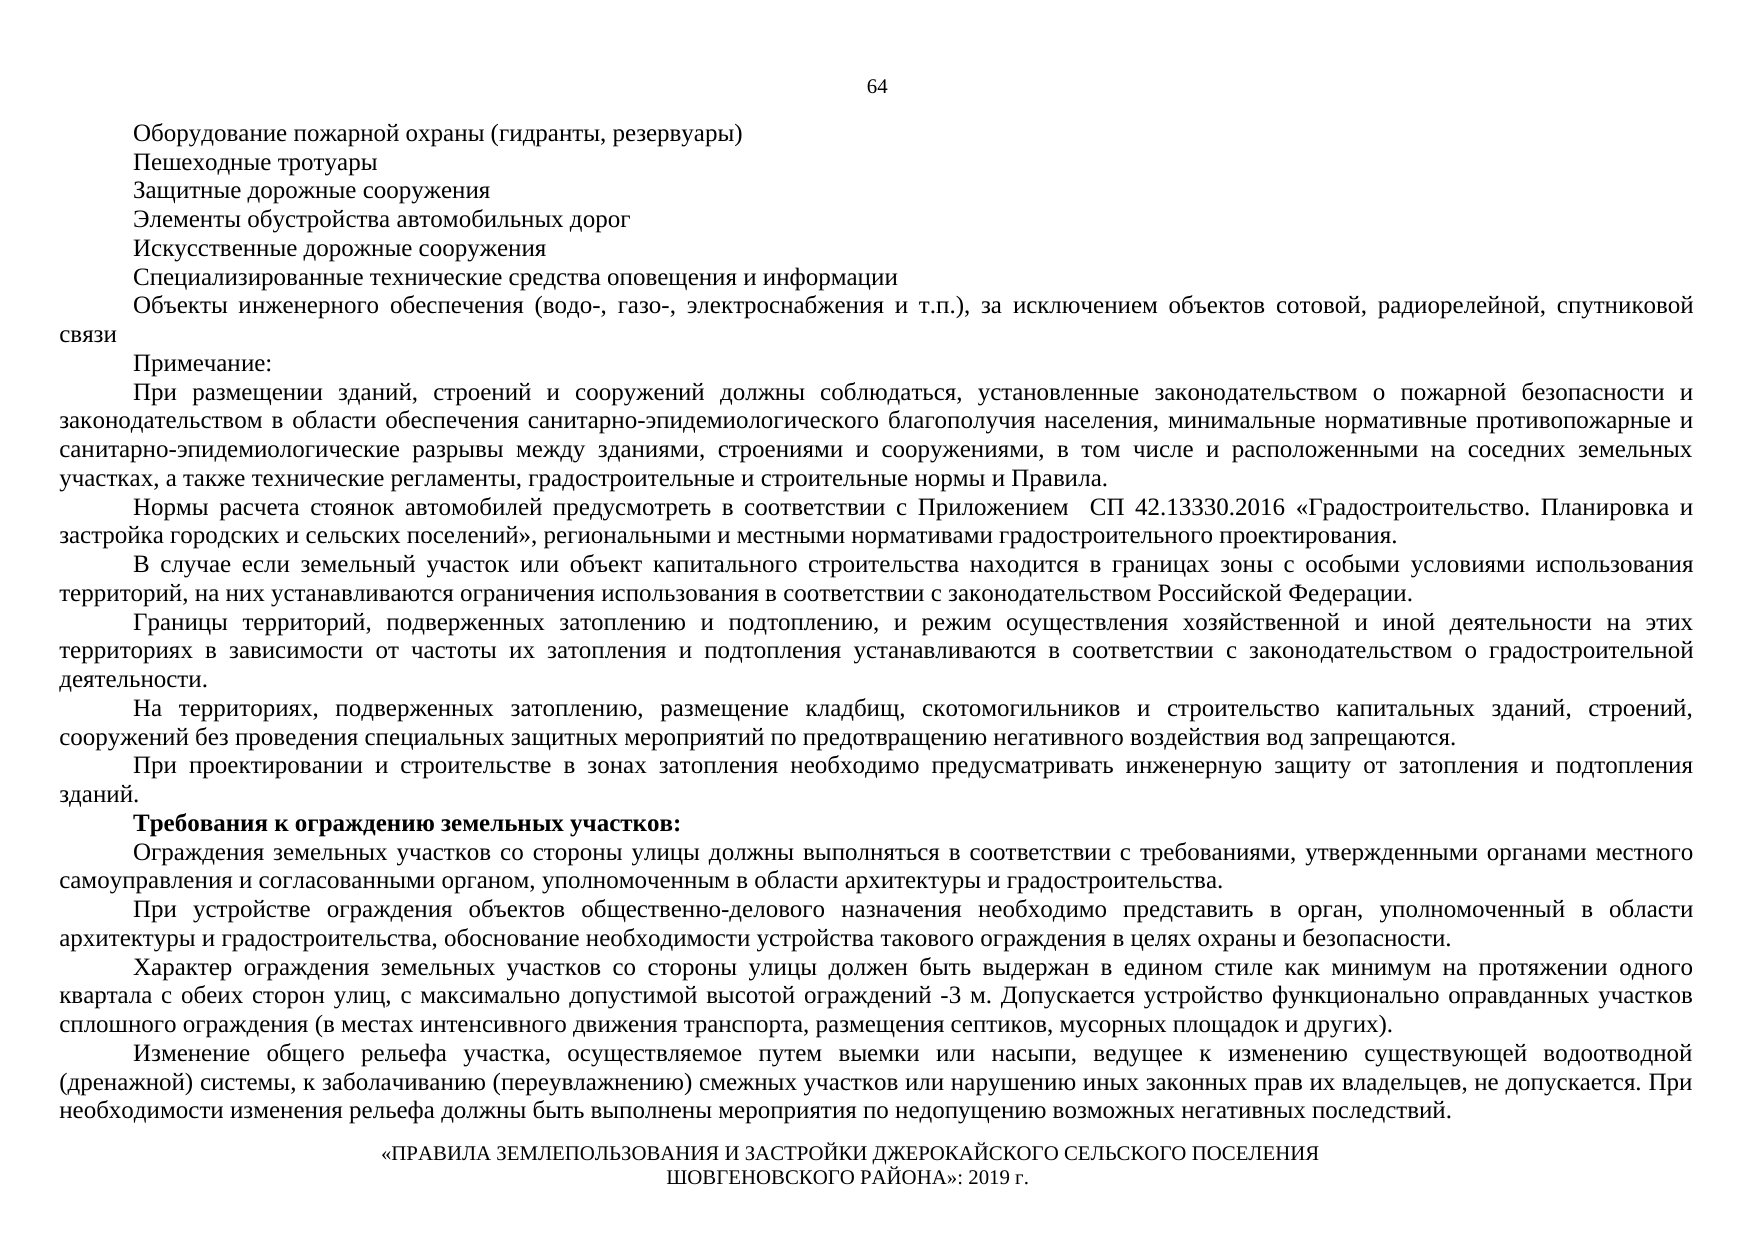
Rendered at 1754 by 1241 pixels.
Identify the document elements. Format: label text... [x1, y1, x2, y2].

text Объекты инженерного обеспечения (водо-, газо-, электроснабжения и т.п.), за исключением объектов сотовой, радиорелейной, спутниковой связи [59, 291, 1695, 348]
text Нормы расчета стоянок автомобилей предусмотреть в соответствии с Приложением СП 42.13330.2016 «Градостроительство. Планировка и застройка городских и сельских поселений», региональными и местными нормативами градостроительного проектирования. [59, 492, 1695, 549]
text При размещении зданий, строений и сооружений должны соблюдаться, установленные законодательством о пожарной безопасности и законодательством в области обеспечения санитарно-эпидемиологического благополучия населения, минимальные нормативные противопожарные и санитарно-эпидемиологические разрывы между зданиями, строениями и сооружениями, в том числе и расположенными на соседних земельных участках, а также технические регламенты, градостроительные и строительные нормы и Правила. [59, 377, 1695, 492]
text Элементы обустройства автомобильных дорог [59, 204, 1695, 233]
text Изменение общего рельефа участка, осуществляемое путем выемки или насыпи, ведущее к изменению существующей водоотводной (дренажной) системы, к заболачиванию (переувлажнению) смежных участков или нарушению иных законных прав их владельцев, не допускается. При необходимости изменения рельефа должны быть выполнены мероприятия по недопущению возможных негативных последствий. [59, 1038, 1695, 1124]
text При устройстве ограждения объектов общественно-делового назначения необходимо представить в орган, уполномоченный в области архитектуры и градостроительства, обоснование необходимости устройства такового ограждения в целях охраны и безопасности. [59, 894, 1695, 952]
text При проектировании и строительстве в зонах затопления необходимо предусматривать инженерную защиту от затопления и подтопления зданий. [59, 751, 1695, 808]
text Требования к ограждению земельных участков: [59, 808, 1695, 837]
text Специализированные технические средства оповещения и информации [59, 262, 1695, 291]
text Оборудование пожарной охраны (гидранты, резервуары) [59, 118, 1695, 147]
text Границы территорий, подверженных затоплению и подтоплению, и режим осуществления хозяйственной и иной деятельности на этих территориях в зависимости от частоты их затопления и подтопления устанавливаются в соответствии с законодательством о градостроительной деятельности. [59, 607, 1695, 693]
text Примечание: [59, 348, 1695, 377]
text Искусственные дорожные сооружения [59, 233, 1695, 262]
text Защитные дорожные сооружения [59, 176, 1695, 204]
text Пешеходные тротуары [59, 147, 1695, 176]
text В случае если земельный участок или объект капитального строительства находится в границах зоны с особыми условиями использования территорий, на них устанавливаются ограничения использования в соответствии с законодательством Российской Федерации. [59, 549, 1695, 607]
text На территориях, подверженных затоплению, размещение кладбищ, скотомогильников и строительство капитальных зданий, строений, сооружений без проведения специальных защитных мероприятий по предотвращению негативного воздействия вод запрещаются. [59, 693, 1695, 751]
text Ограждения земельных участков со стороны улицы должны выполняться в соответствии с требованиями, утвержденными органами местного самоуправления и согласованными органом, уполномоченным в области архитектуры и градостроительства. [59, 837, 1695, 894]
text Характер ограждения земельных участков со стороны улицы должен быть выдержан в едином стиле как минимум на протяжении одного квартала с обеих сторон улиц, с максимально допустимой высотой ограждений -3 м. Допускается устройство функционально оправданных участков сплошного ограждения (в местах интенсивного движения транспорта, размещения септиков, мусорных площадок и других). [59, 952, 1695, 1038]
